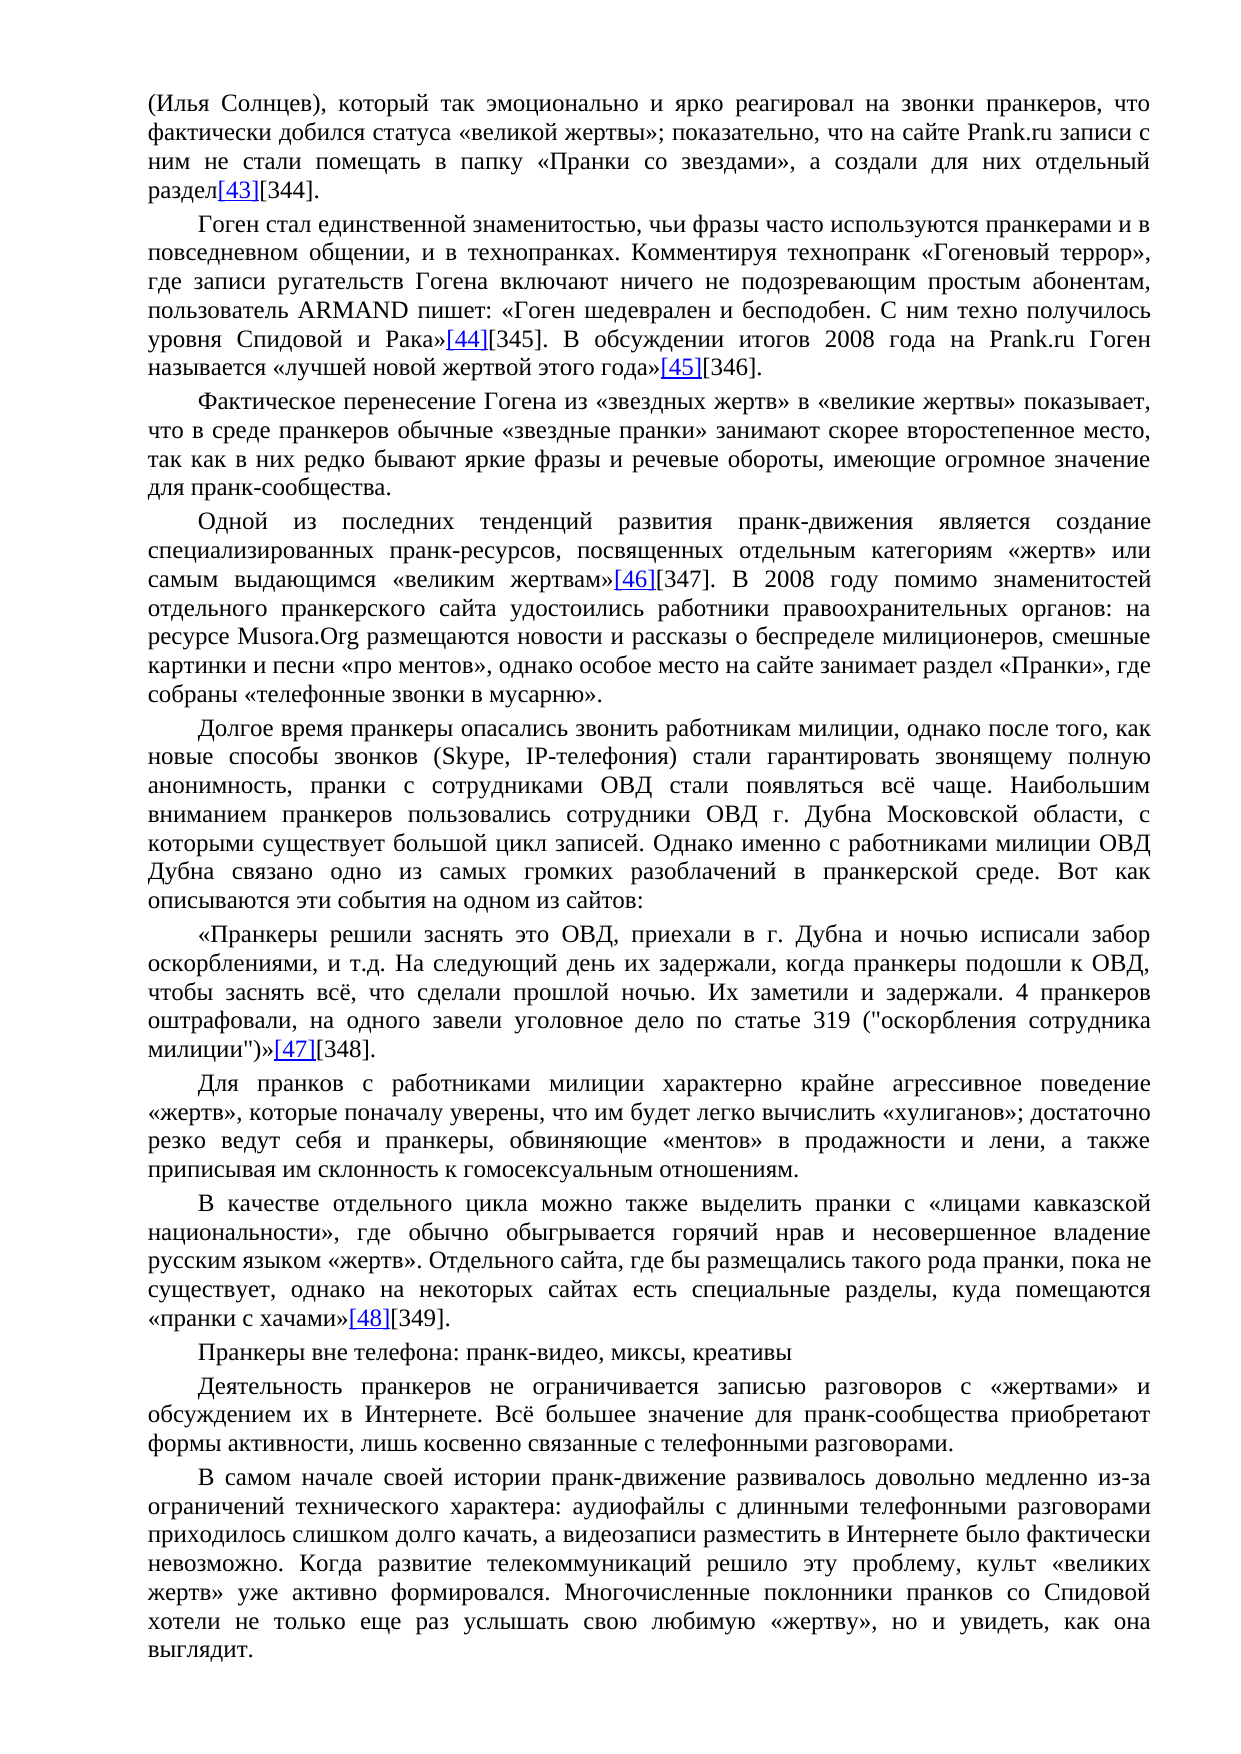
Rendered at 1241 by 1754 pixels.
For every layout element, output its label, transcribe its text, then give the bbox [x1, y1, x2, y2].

text Пранкеры вне телефона: пранк-видео, миксы, креативы [148, 1337, 1152, 1366]
text Гоген стал единственной знаменитостью, чьи фразы часто используются пранкерами и в повседневном общении, и в технопранках. Комментируя технопранк «Гогеновый террор», где записи ругательств Гогена включают ничего не подозревающим простым абонентам, пользователь ARMAND пишет: «Гоген шедеврален и бесподобен. С ним техно получилось уровня Спидовой и Рака»[44][345]. В обсуждении итогов 2008 года на Prank.ru Гоген называется «лучшей новой жертвой этого года»[45][346]. [148, 209, 1152, 381]
text В самом начале своей истории пранк-движение развивалось довольно медленно из-за ограничений технического характера: аудиофайлы с длинными телефонными разговорами приходилось слишком долго качать, а видеозаписи разместить в Интернете было фактически невозможно. Когда развитие телекоммуникаций решило эту проблему, культ «великих жертв» уже активно формировался. Многочисленные поклонники пранков со Спидовой хотели не только еще раз услышать свою любимую «жертву», но и увидеть, как она выглядит. [148, 1462, 1152, 1663]
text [148, 88, 1152, 203]
text Долгое время пранкеры опасались звонить работникам милиции, однако после того, как новые способы звонков (Skype, IP-телефония) стали гарантировать звонящему полную анонимность, пранки с сотрудниками ОВД стали появляться всё чаще. Наибольшим вниманием пранкеров пользовались сотрудники ОВД г. Дубна Московской области, с которыми существует большой цикл записей. Однако именно с работниками милиции ОВД Дубна связано одно из самых громких разоблачений в пранкерской среде. Вот как описываются эти события на одном из сайтов: [148, 713, 1152, 914]
text Деятельность пранкеров не ограничивается записью разговоров с «жертвами» и обсуждением их в Интернете. Всё большее значение для пранк-сообщества приобретают формы активности, лишь косвенно связанные с телефонными разговорами. [148, 1371, 1152, 1457]
text Для пранков с работниками милиции характерно крайне агрессивное поведение «жертв», которые поначалу уверены, что им будет легко вычислить «хулиганов»; достаточно резко ведут себя и пранкеры, обвиняющие «ментов» в продажности и лени, а также приписывая им склонность к гомосексуальным отношениям. [148, 1068, 1152, 1183]
text Одной из последних тенденций развития пранк-движения является создание специализированных пранк-ресурсов, посвященных отдельным категориям «жертв» или самым выдающимся «великим жертвам»[46][347]. В 2008 году помимо знаменитостей отдельного пранкерского сайта удостоились работники правоохранительных органов: на ресурсе Musora.Org размещаются новости и рассказы о беспределе милиционеров, смешные картинки и песни «про ментов», однако особое место на сайте занимает раздел «Пранки», где собраны «телефонные звонки в мусарню». [148, 506, 1152, 708]
text В качестве отдельного цикла можно также выделить пранки с «лицами кавказской национальности», где обычно обыгрывается горячий нрав и несовершенное владение русским языком «жертв». Отдельного сайта, где бы размещались такого рода пранки, пока не существует, однако на некоторых сайтах есть специальные разделы, куда помещаются «пранки с хачами»[48][349]. [148, 1188, 1152, 1332]
text «Пранкеры решили заснять это ОВД, приехали в г. Дубна и ночью исписали забор оскорблениями, и т.д. На следующий день их задержали, когда пранкеры подошли к ОВД, чтобы заснять всё, что сделали прошлой ночью. Их заметили и задержали. 4 пранкеров оштрафовали, на одного завели уголовное дело по статье 319 ("оскорбления сотрудника милиции")»[47][348]. [148, 919, 1152, 1063]
text Фактическое перенесение Гогена из «звездных жертв» в «великие жертвы» показывает, что в среде пранкеров обычные «звездные пранки» занимают скорее второстепенное место, так как в них редко бывают яркие фразы и речевые обороты, имеющие огромное значение для пранк-сообщества. [148, 386, 1152, 501]
